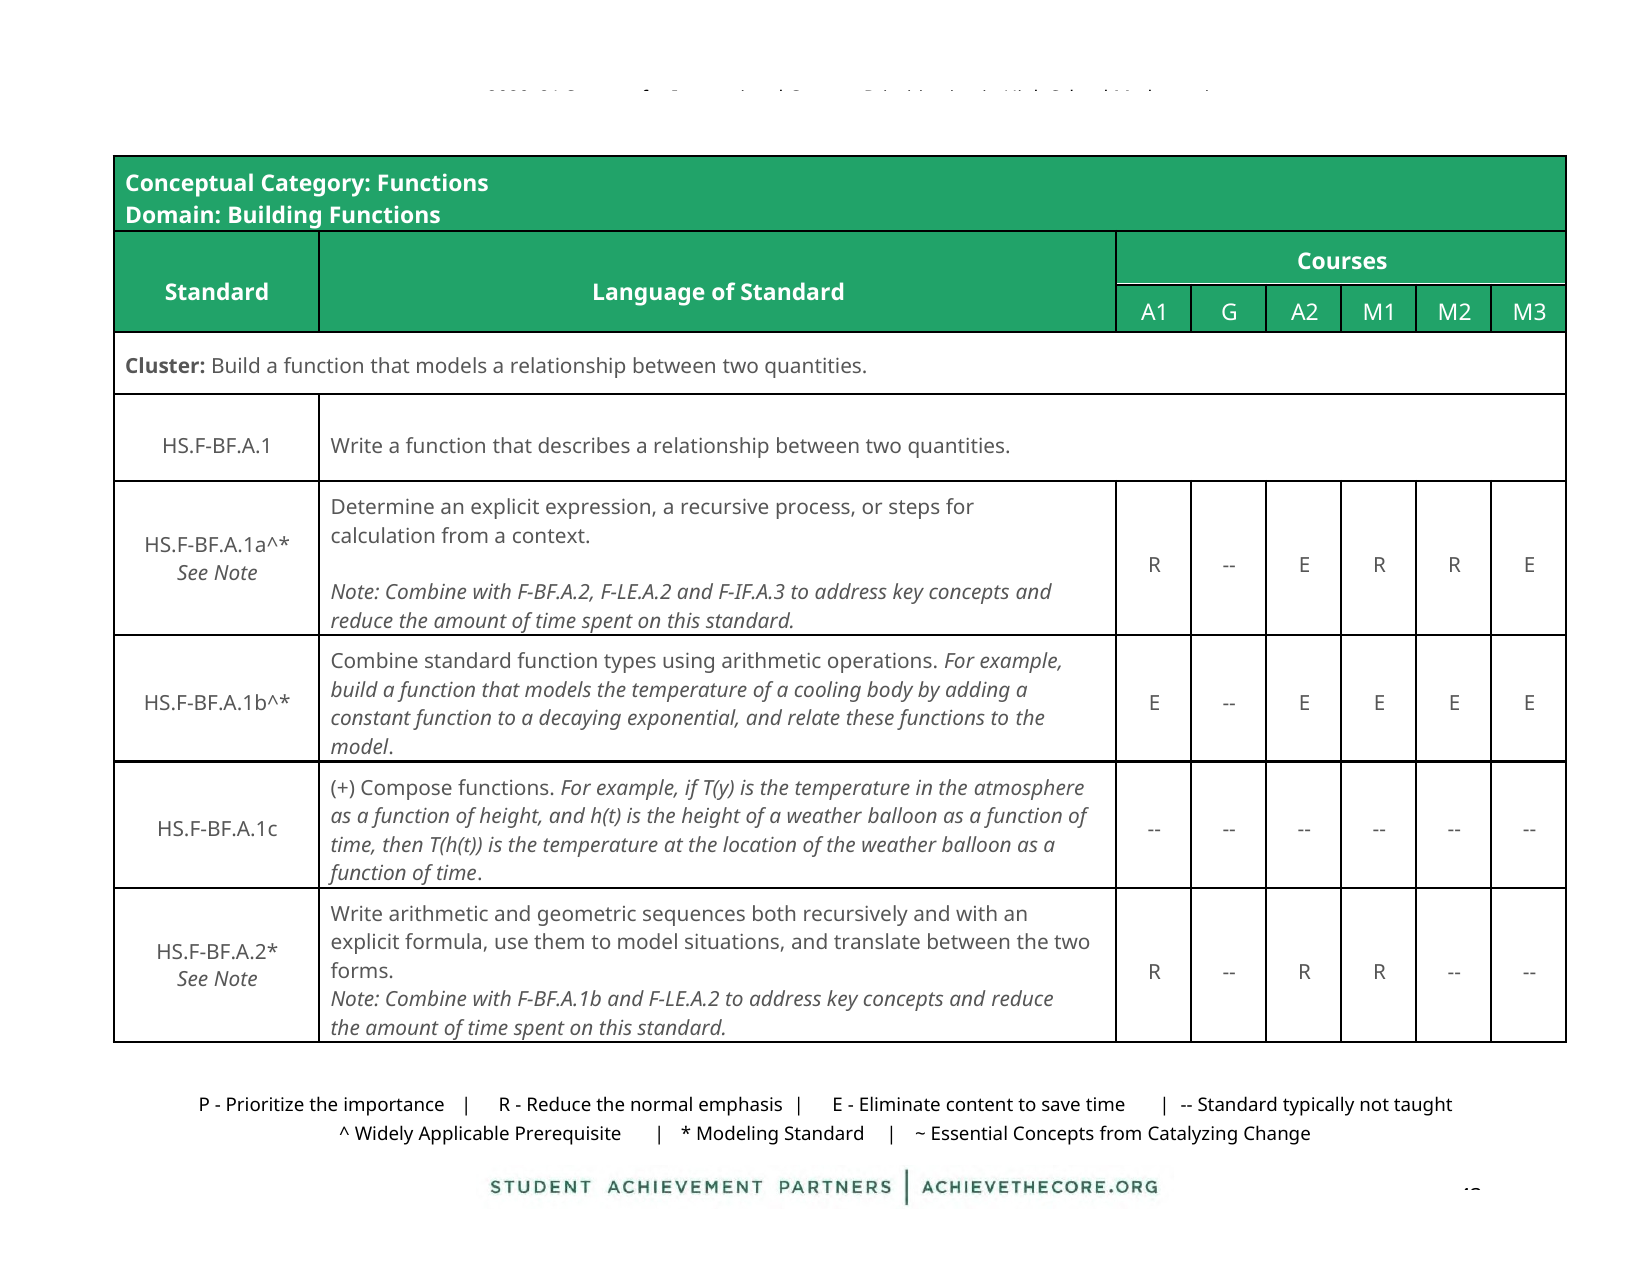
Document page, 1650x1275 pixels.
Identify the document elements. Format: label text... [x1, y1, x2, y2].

table_cell HS.F-BF.A.1c [115, 763, 318, 887]
table_cell Write arithmetic and geometric sequences both recursively and with an explicit formula, use them to model situations, and translate between the two forms. Note: Combine with F-BF.A.1b and F-LE.A.2 to address key concepts and reduce the amount of time spent on this standard. [320, 889, 1115, 1041]
table_cell -- [1267, 763, 1340, 887]
table_cell E [1267, 482, 1340, 634]
table_cell -- [1192, 482, 1265, 634]
table_cell -- [1492, 889, 1565, 1041]
table_cell A1 [1117, 286, 1190, 331]
table_cell R [1342, 482, 1415, 634]
table_cell -- [1192, 889, 1265, 1041]
table_cell R [1117, 889, 1190, 1041]
table_cell R [1267, 889, 1340, 1041]
picture [475, 1165, 1175, 1209]
table_cell R [1417, 482, 1490, 634]
table_cell E [1492, 636, 1565, 760]
table_cell -- [1417, 763, 1490, 887]
table_cell E [1117, 636, 1190, 760]
text ^ Widely Applicable Prerequisite | * Modeling Standard | ~ Essential Concepts from Catalyzing Change [100, 1120, 1549, 1145]
table_cell M2 [1417, 286, 1490, 331]
table_cell -- [1492, 763, 1565, 887]
table_cell Standard [115, 232, 318, 331]
table_cell E [1492, 482, 1565, 634]
table_cell Combine standard function types using arithmetic operations. For example, build a function that models the temperature of a cooling body by adding a constant function to a decaying exponential, and relate these functions to the model. [320, 636, 1115, 760]
table_cell -- [1192, 636, 1265, 760]
table_cell -- [1192, 763, 1265, 887]
table_header Conceptual Category: Functions Domain: Building Functions [115, 157, 1565, 230]
table_cell HS.F-BF.A.1a^* See Note [115, 482, 318, 634]
table_cell HS.F-BF.A.1b^* [115, 636, 318, 760]
table_cell R [1342, 889, 1415, 1041]
table_cell E [1417, 636, 1490, 760]
text P - Prioritize the importance | R - Reduce the normal emphasis | E - Eliminate content to save time | -- Standard typically not taught [100, 1091, 1551, 1117]
table_cell Language of Standard [320, 232, 1115, 331]
table_cell Write a function that describes a relationship between two quantities. [320, 395, 1565, 480]
table_cell G [1192, 286, 1265, 331]
table_cell M1 [1342, 286, 1415, 331]
table_cell -- [1417, 889, 1490, 1041]
table_cell (+) Compose functions. For example, if T(y) is the temperature in the atmosphere as a function of height, and h(t) is the height of a weather balloon as a function of time, then T(h(t)) is the temperature at the location of the weather balloon as a function of time. [320, 763, 1115, 887]
table_cell HS.F-BF.A.1 [115, 395, 318, 480]
table_cell -- [1117, 763, 1190, 887]
table_cell -- [1342, 763, 1415, 887]
table_cell E [1342, 636, 1415, 760]
table_cell HS.F-BF.A.2* See Note [115, 889, 318, 1041]
table_cell E [1267, 636, 1340, 760]
table_cell Cluster: Build a function that models a relationship between two quantities. [115, 333, 1565, 393]
table_cell M3 [1492, 286, 1565, 331]
table_cell Determine an explicit expression, a recursive process, or steps for calculation from a context. Note: Combine with F-BF.A.2, F-LE.A.2 and F-IF.A.3 to address key concepts and reduce the amount of time spent on this standard. [320, 482, 1115, 634]
table_cell Courses [1117, 232, 1565, 283]
table_cell R [1117, 482, 1190, 634]
table_cell A2 [1267, 286, 1340, 331]
